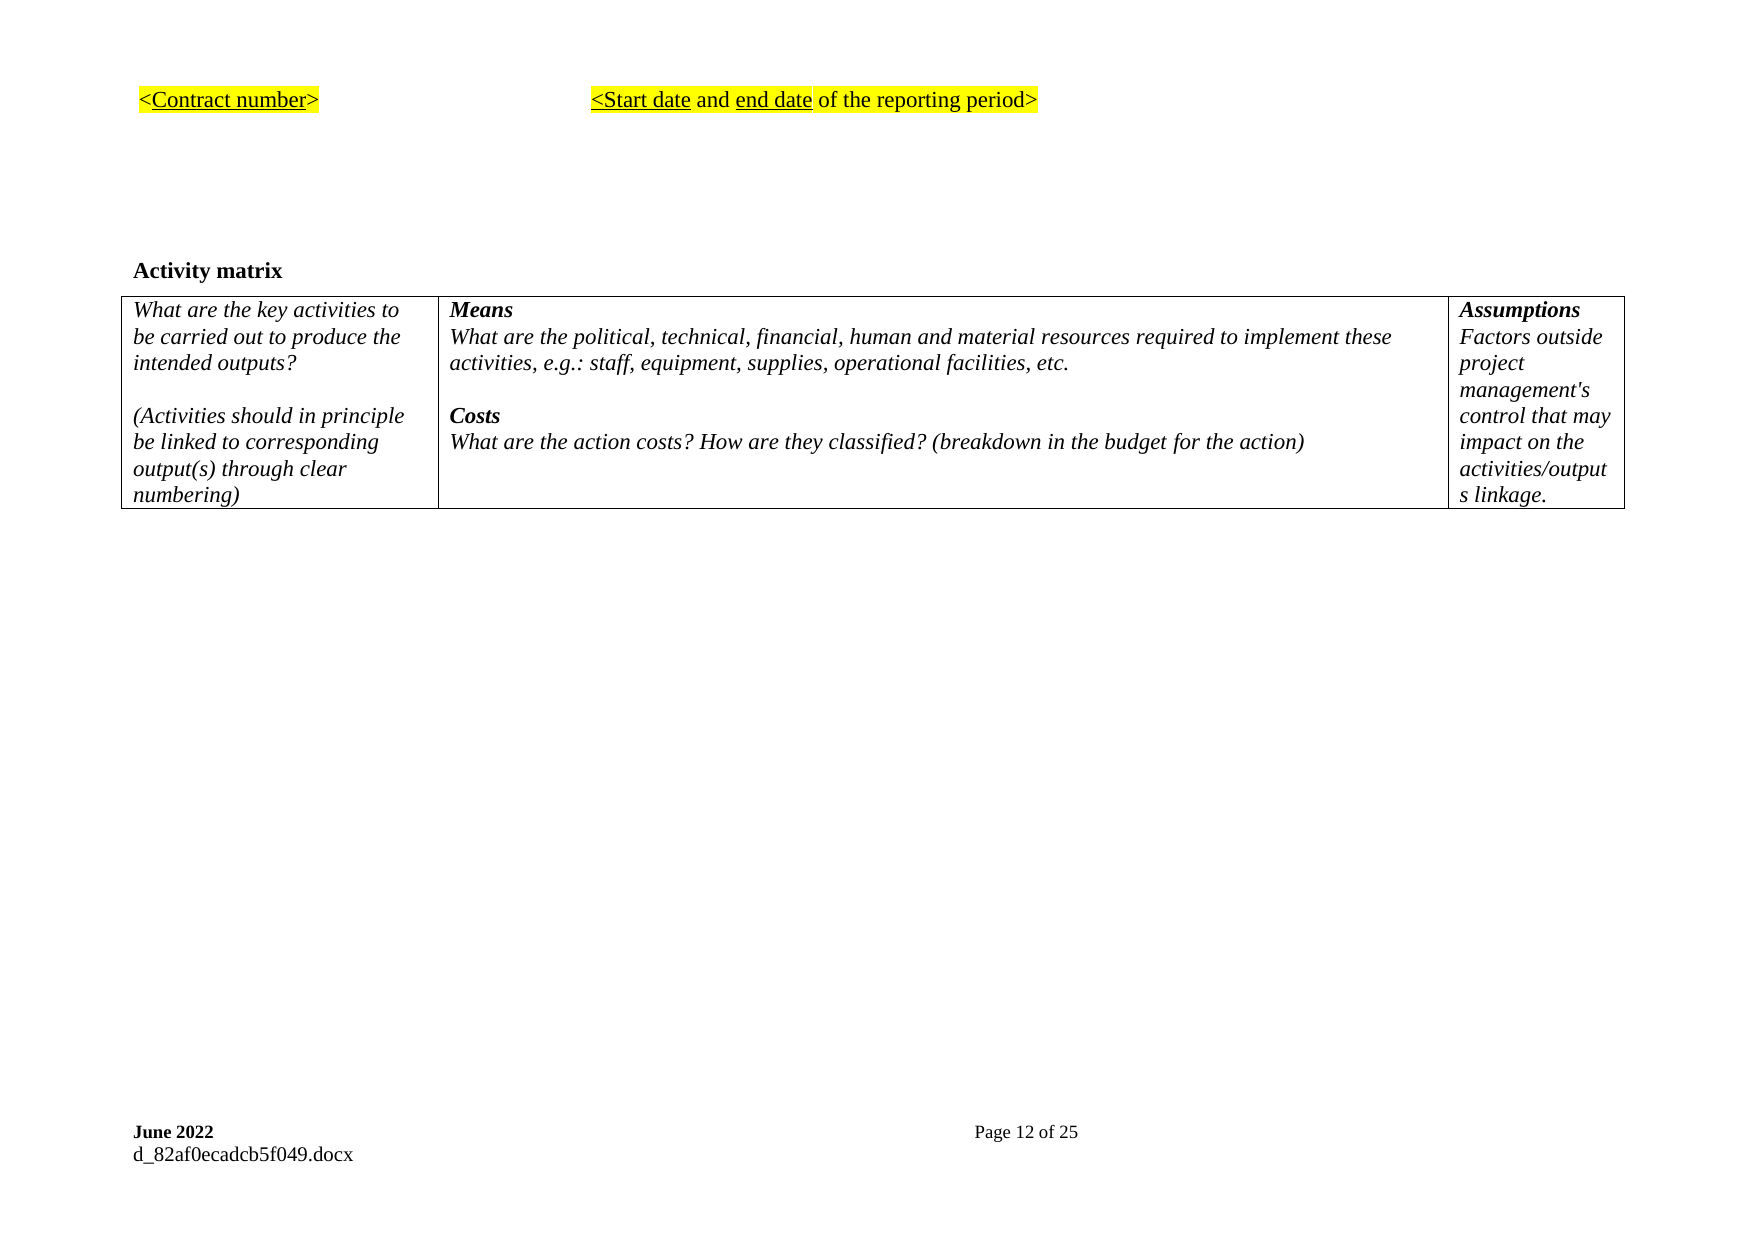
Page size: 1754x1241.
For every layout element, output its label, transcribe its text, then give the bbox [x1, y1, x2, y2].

table_header Means What are the political, technical, financial, human and material resources required to implement these activities, e.g.: staff, equipment, supplies, operational facilities, etc. Costs What are the action costs? How are they classified? (breakdown in the budget for the action) [439, 297, 1448, 507]
table_header Assumptions Factors outside project management's control that may impact on the activities/outputs linkage. [1449, 297, 1624, 507]
table_header What are the key activities to be carried out to produce the intended outputs? (Activities should in principle be linked to corresponding output(s) through clear numbering) [122, 297, 438, 507]
text Activity matrix [133, 257, 1636, 283]
